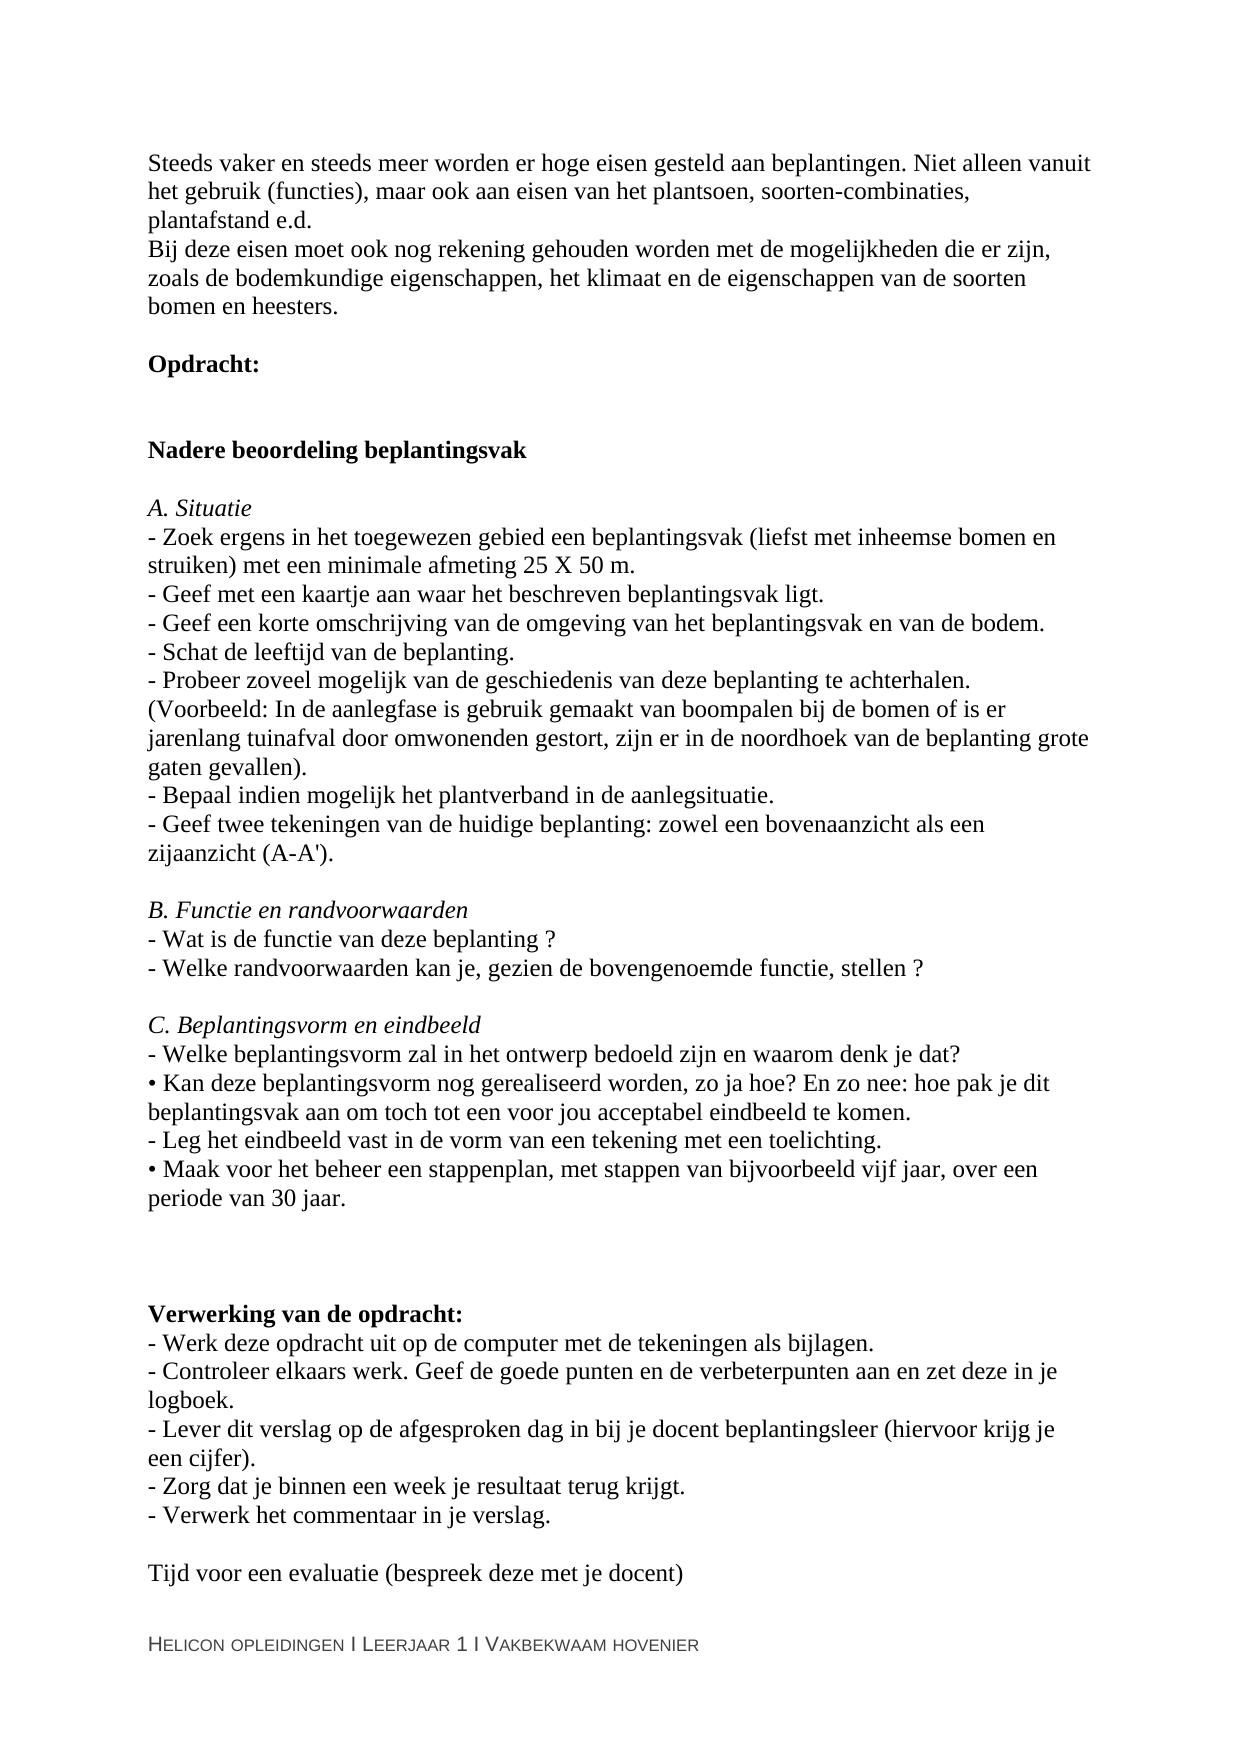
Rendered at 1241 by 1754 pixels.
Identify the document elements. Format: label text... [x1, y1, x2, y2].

text Verwerking van de opdracht: - Werk deze opdracht uit op de computer met de tekeningen als bijlagen. - Controleer elkaars werk. Geef de goede punten en de verbeterpunten aan en zet deze in je logboek. - Lever dit verslag op de afgesproken dag in bij je docent beplantingsleer (hiervoor krijg je een cijfer). - Zorg dat je binnen een week je resultaat terug krijgt. - Verwerk het commentaar in je verslag. Tijd voor een evaluatie (bespreek deze met je docent) [148, 1299, 1093, 1586]
text Steeds vaker en steeds meer worden er hoge eisen gesteld aan beplantingen. Niet alleen vanuit het gebruik (functies), maar ook aan eisen van het plantsoen, soorten-combinaties, plantafstand e.d. Bij deze eisen moet ook nog rekening gehouden worden met de mogelijkheden die er zijn, zoals de bodemkundige eigenschappen, het klimaat en de eigenschappen van de soorten bomen en heesters. Opdracht: [148, 148, 1093, 378]
text Nadere beoordeling beplantingsvak A. Situatie - Zoek ergens in het toegewezen gebied een beplantingsvak (liefst met inheemse bomen en struiken) met een minimale afmeting 25 X 50 m. - Geef met een kaartje aan waar het beschreven beplantingsvak ligt. - Geef een korte omschrijving van de omgeving van het beplantingsvak en van de bodem. - Schat de leeftijd van de beplanting. - Probeer zoveel mogelijk van de geschiedenis van deze beplanting te achterhalen. (Voorbeeld: In de aanlegfase is gebruik gemaakt van boompalen bij de bomen of is er jarenlang tuinafval door omwonenden gestort, zijn er in de noordhoek van de beplanting grote gaten gevallen). - Bepaal indien mogelijk het plantverband in de aanlegsituatie. - Geef twee tekeningen van de huidige beplanting: zowel een bovenaanzicht als een zijaanzicht (A-A'). B. Functie en randvoorwaarden - Wat is de functie van deze beplanting ? - Welke randvoorwaarden kan je, gezien de bovengenoemde functie, stellen ? C. Beplantingsvorm en eindbeeld - Welke beplantingsvorm zal in het ontwerp bedoeld zijn en waarom denk je dat? • Kan deze beplantingsvorm nog gerealiseerd worden, zo ja hoe? En zo nee: hoe pak je dit beplantingsvak aan om toch tot een voor jou acceptabel eindbeeld te komen. - Leg het eindbeeld vast in de vorm van een tekening met een toelichting. • Maak voor het beheer een stappenplan, met stappen van bijvoorbeeld vijf jaar, over een periode van 30 jaar. [148, 407, 1093, 1212]
